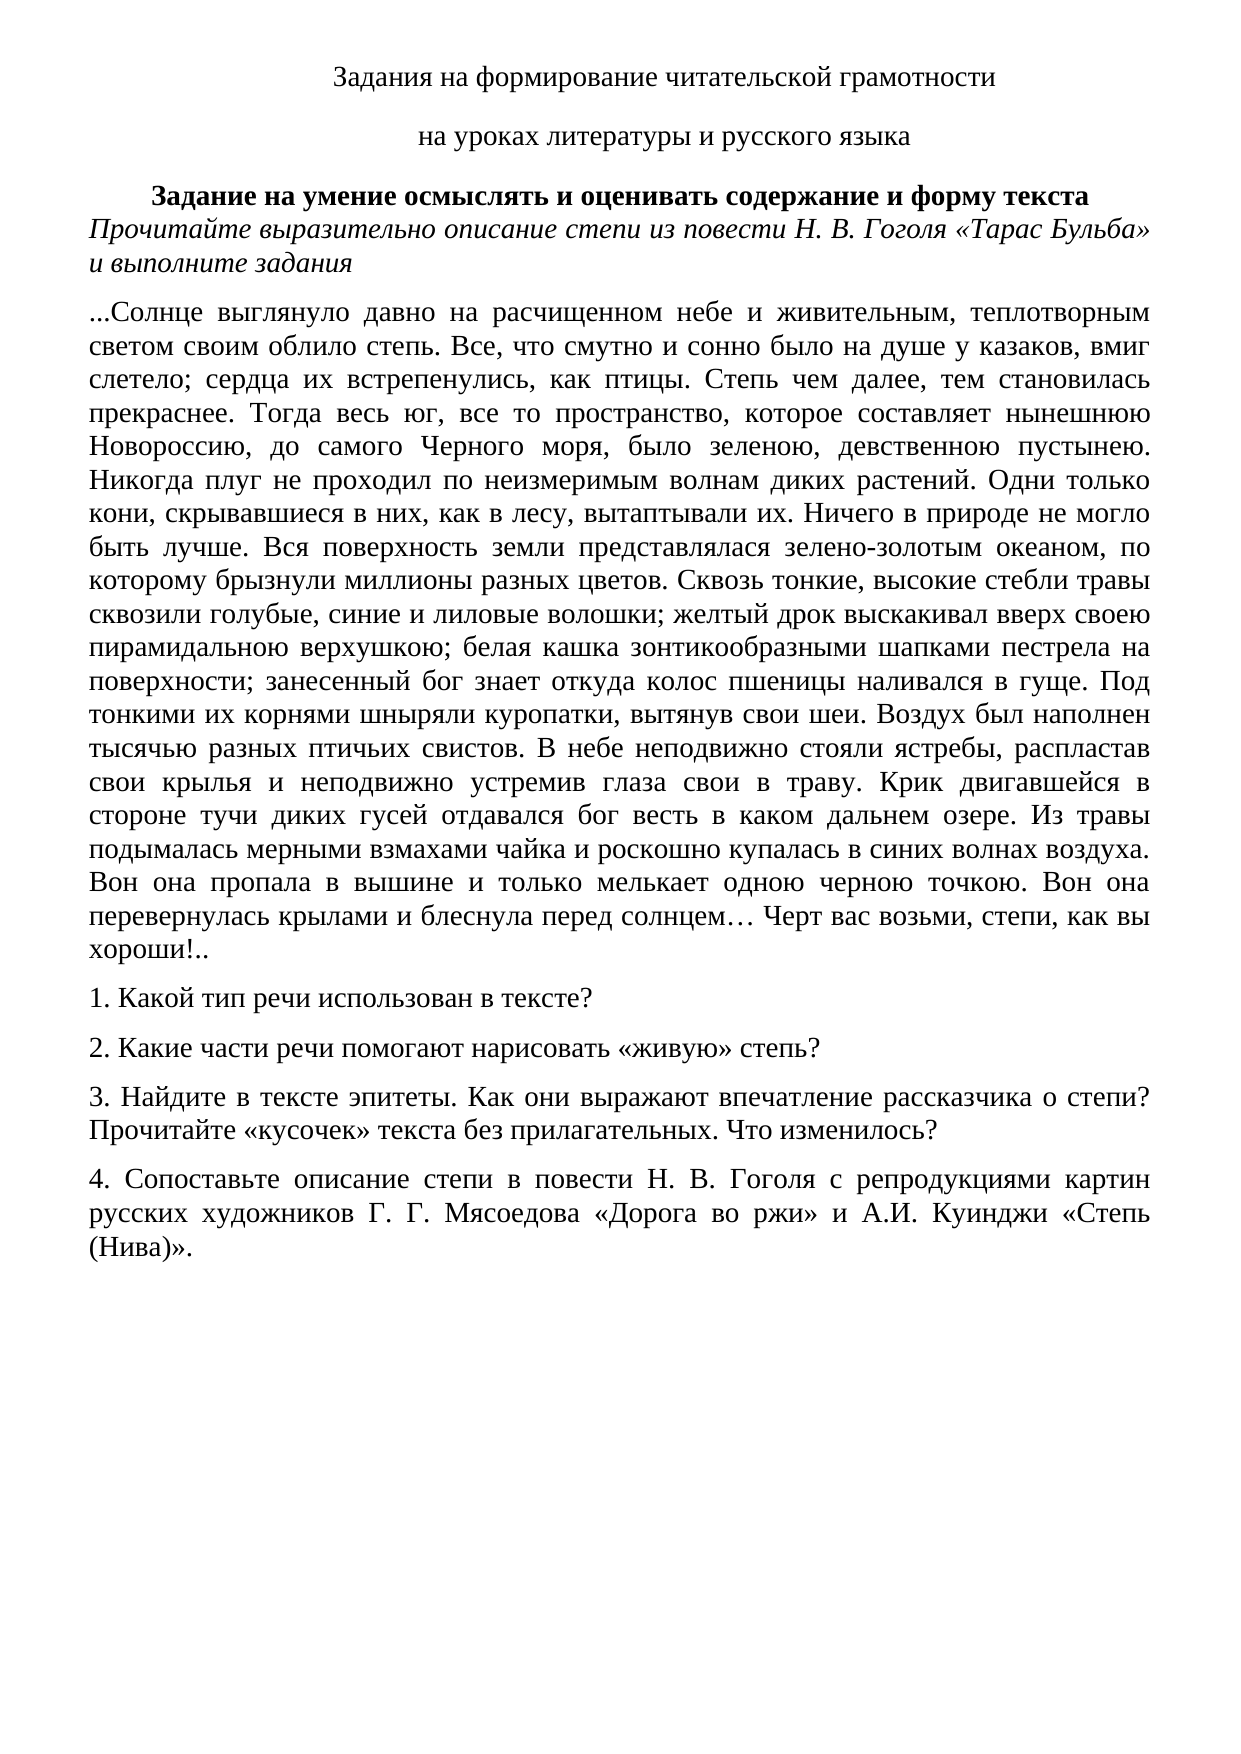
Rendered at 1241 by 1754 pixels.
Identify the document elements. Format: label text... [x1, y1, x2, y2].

text ...Солнце выглянуло давно на расчищенном небе и живительным, теплотворным светом своим облило степь. Все, что смутно и сонно было на душе у казаков, вмиг слетело; сердца их встрепенулись, как птицы. Степь чем далее, тем становилась прекраснее. Тогда весь юг, все то пространство, которое составляет нынешнюю Новороссию, до самого Черного моря, было зеленою, девственною пустынею. Никогда плуг не проходил по неизмеримым волнам диких растений. Одни только кони, скрывавшиеся в них, как в лесу, вытаптывали их. Ничего в природе не могло быть лучше. Вся поверхность земли представлялася зелено-золотым океаном, по которому брызнули миллионы разных цветов. Сквозь тонкие, высокие стебли травы сквозили голубые, синие и лиловые волошки; желтый дрок выскакивал вверх своею пирамидальною верхушкою; белая кашка зонтикообразными шапками пестрела на поверхности; занесенный бог знает откуда колос пшеницы наливался в гуще. Под тонкими их корнями шныряли куропатки, вытянув свои шеи. Воздух был наполнен тысячью разных птичьих свистов. В небе неподвижно стояли ястребы, распластав свои крылья и неподвижно устремив глаза свои в траву. Крик двигавшейся в стороне тучи диких гусей отдавался бог весть в каком дальнем озере. Из травы подымалась мерными взмахами чайка и роскошно купалась в синих волнах воздуха. Вон она пропала в вышине и только мелькает одною черною точкою. Вон она перевернулась крылами и блеснула перед солнцем… Черт вас возьми, степи, как вы хороши!.. [88, 294, 1152, 965]
text 2. Какие части речи помогают нарисовать «живую» степь? [88, 1030, 1152, 1063]
text Прочитайте выразительно описание степи из повести Н. В. Гоголя «Тарас Бульба» и выполните задания [88, 211, 1152, 278]
text 4. Сопоставьте описание степи в повести Н. В. Гоголя с репродукциями картин русских художников Г. Г. Мясоедова «Дорога во ржи» и А.И. Куинджи «Степь (Нива)». [88, 1162, 1152, 1262]
text Задание на умение осмыслять и оценивать содержание и форму текста [88, 178, 1152, 211]
text 3. Найдите в тексте эпитеты. Как они выражают впечатление рассказчика о степи? Прочитайте «кусочек» текста без прилагательных. Что изменилось? [88, 1079, 1152, 1146]
text Задания на формирование читательской грамотности [177, 59, 1152, 93]
text на уроках литературы и русского языка [177, 118, 1152, 152]
text 1. Какой тип речи использован в тексте? [88, 981, 1152, 1014]
